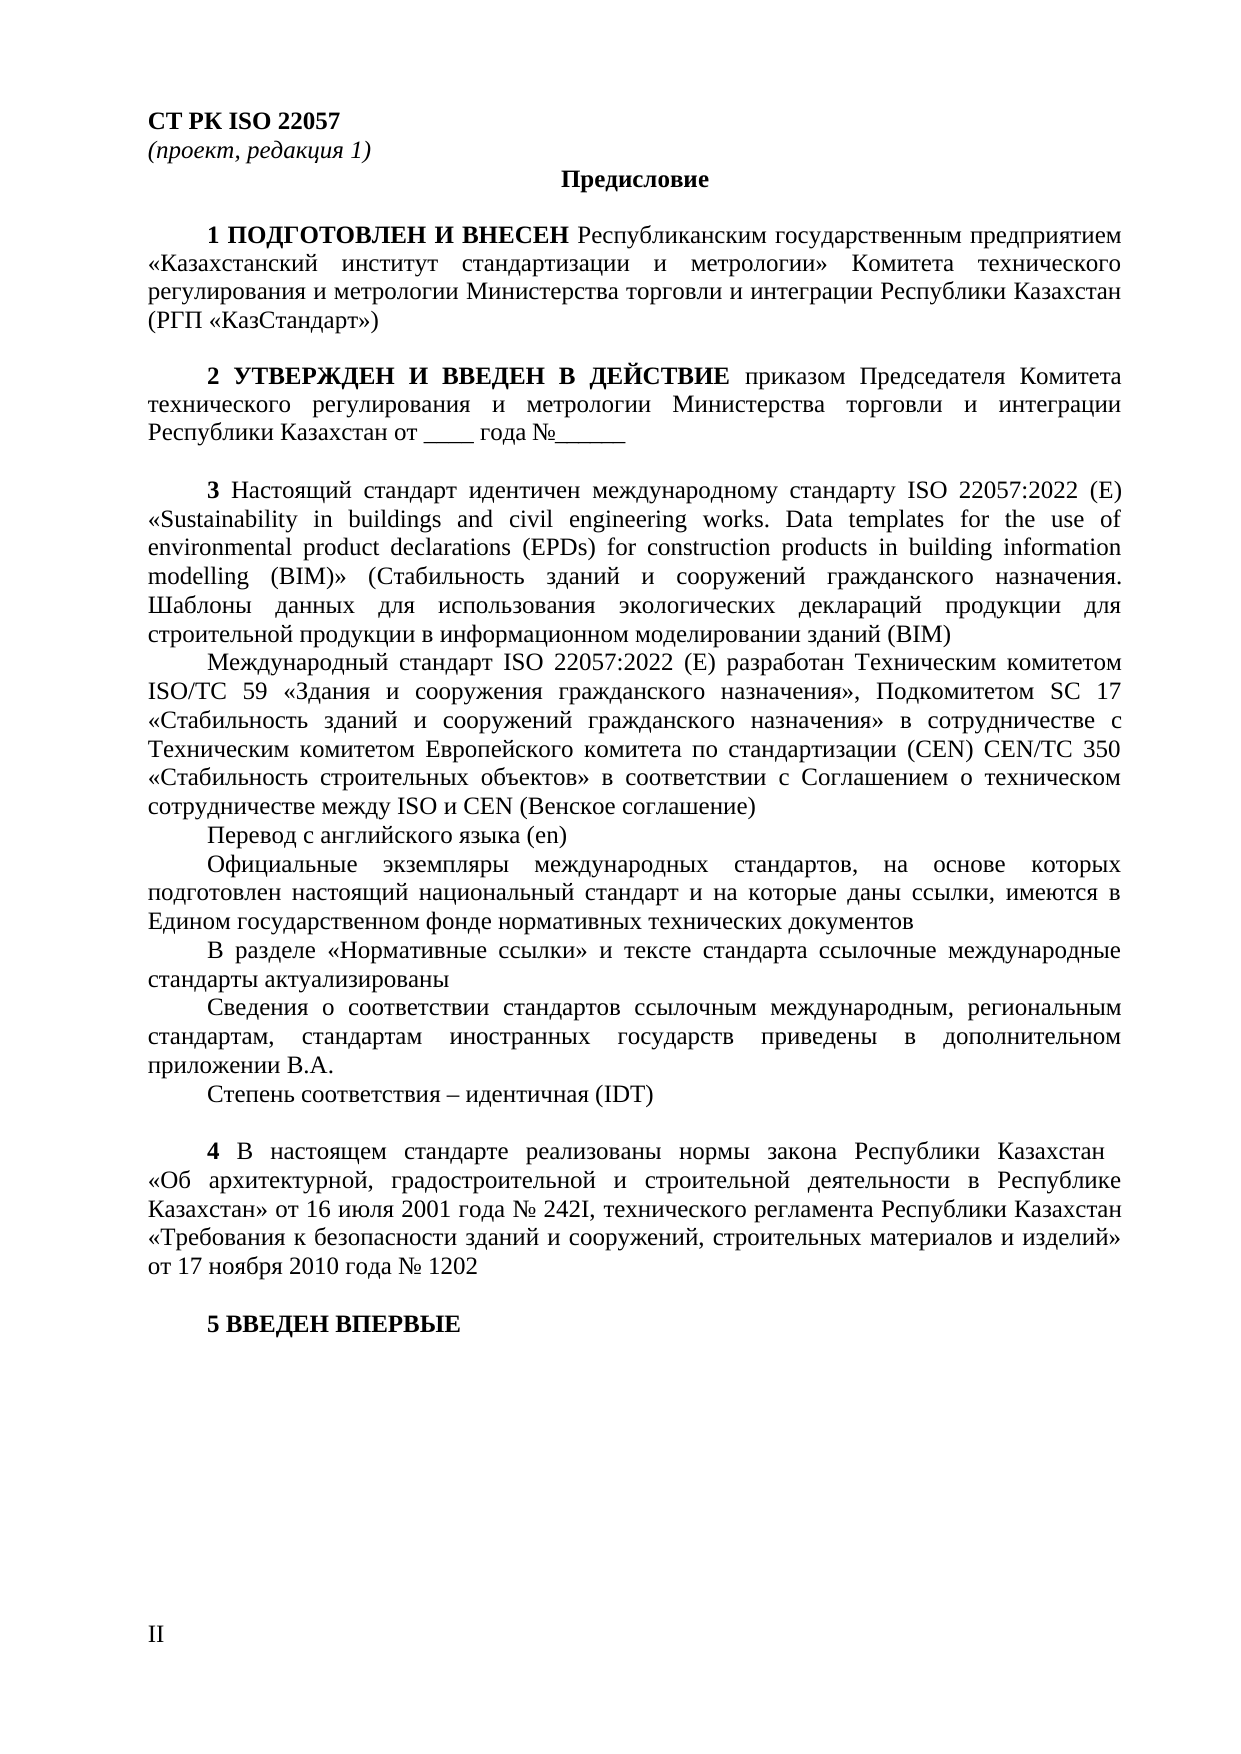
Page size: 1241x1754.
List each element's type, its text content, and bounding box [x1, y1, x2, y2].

text 3 Настоящий стандарт идентичен международному стандарту ISO 22057:2022 (Е) «Sustainability in buildings and civil engineering works. Data templates for the use of environmental product declarations (EPDs) for construction products in building information modelling (BIM)» (Стабильность зданий и сооружений гражданского назначения. Шаблоны данных для использования экологических деклараций продукции для строительной продукции в информационном моделировании зданий (BIM) [148, 475, 1122, 647]
text Международный стандарт ISO 22057:2022 (Е) разработан Техническим комитетом ISO/TC 59 «Здания и сооружения гражданского назначения», Подкомитетом SC 17 «Стабильность зданий и сооружений гражданского назначения» в сотрудничестве с Техническим комитетом Европейского комитета по стандартизации (CEN) CEN/TC 350 «Стабильность строительных объектов» в соответствии с Соглашением о техническом сотрудничестве между ISO и CEN (Венское соглашение) [148, 647, 1122, 820]
text Степень соответствия – идентичная (IDT) [148, 1079, 1122, 1107]
text Сведения о соответствии стандартов ссылочным международным, региональным стандартам, стандартам иностранных государств приведены в дополнительном приложении В.А. [148, 992, 1122, 1079]
text Перевод с английского языка (en) [148, 820, 1122, 849]
text Официальные экземпляры международных стандартов, на основе которых подготовлен настоящий национальный стандарт и на которые даны ссылки, имеются в Едином государственном фонде нормативных технических документов [148, 849, 1122, 935]
text 4 В настоящем стандарте реализованы нормы закона Республики Казахстан «Об архитектурной, градостроительной и строительной деятельности в Республике Казахстан» от 16 июля 2001 года № 242I, технического регламента Республики Казахстан «Требования к безопасности зданий и сооружений, строительных материалов и изделий» от 17 ноября 2010 года № 1202 [148, 1136, 1122, 1280]
text 2 УТВЕРЖДЕН И ВВЕДЕН В ДЕЙСТВИЕ приказом Председателя Комитета технического регулирования и метрологии Министерства торговли и интеграции Республики Казахстан от ____ года №______ [148, 362, 1122, 446]
text 1 ПОДГОТОВЛЕН И ВНЕСЕН Республиканским государственным предприятием «Казахстанский институт стандартизации и метрологии» Комитета технического регулирования и метрологии Министерства торговли и интеграции Республики Казахстан (РГП «КазСтандарт») [148, 221, 1122, 333]
text В разделе «Нормативные ссылки» и тексте стандарта ссылочные международные стандарты актуализированы [148, 935, 1122, 992]
text Предисловие [148, 164, 1122, 192]
text 5 ВВЕДЕН ВПЕРВЫЕ [148, 1309, 1122, 1337]
